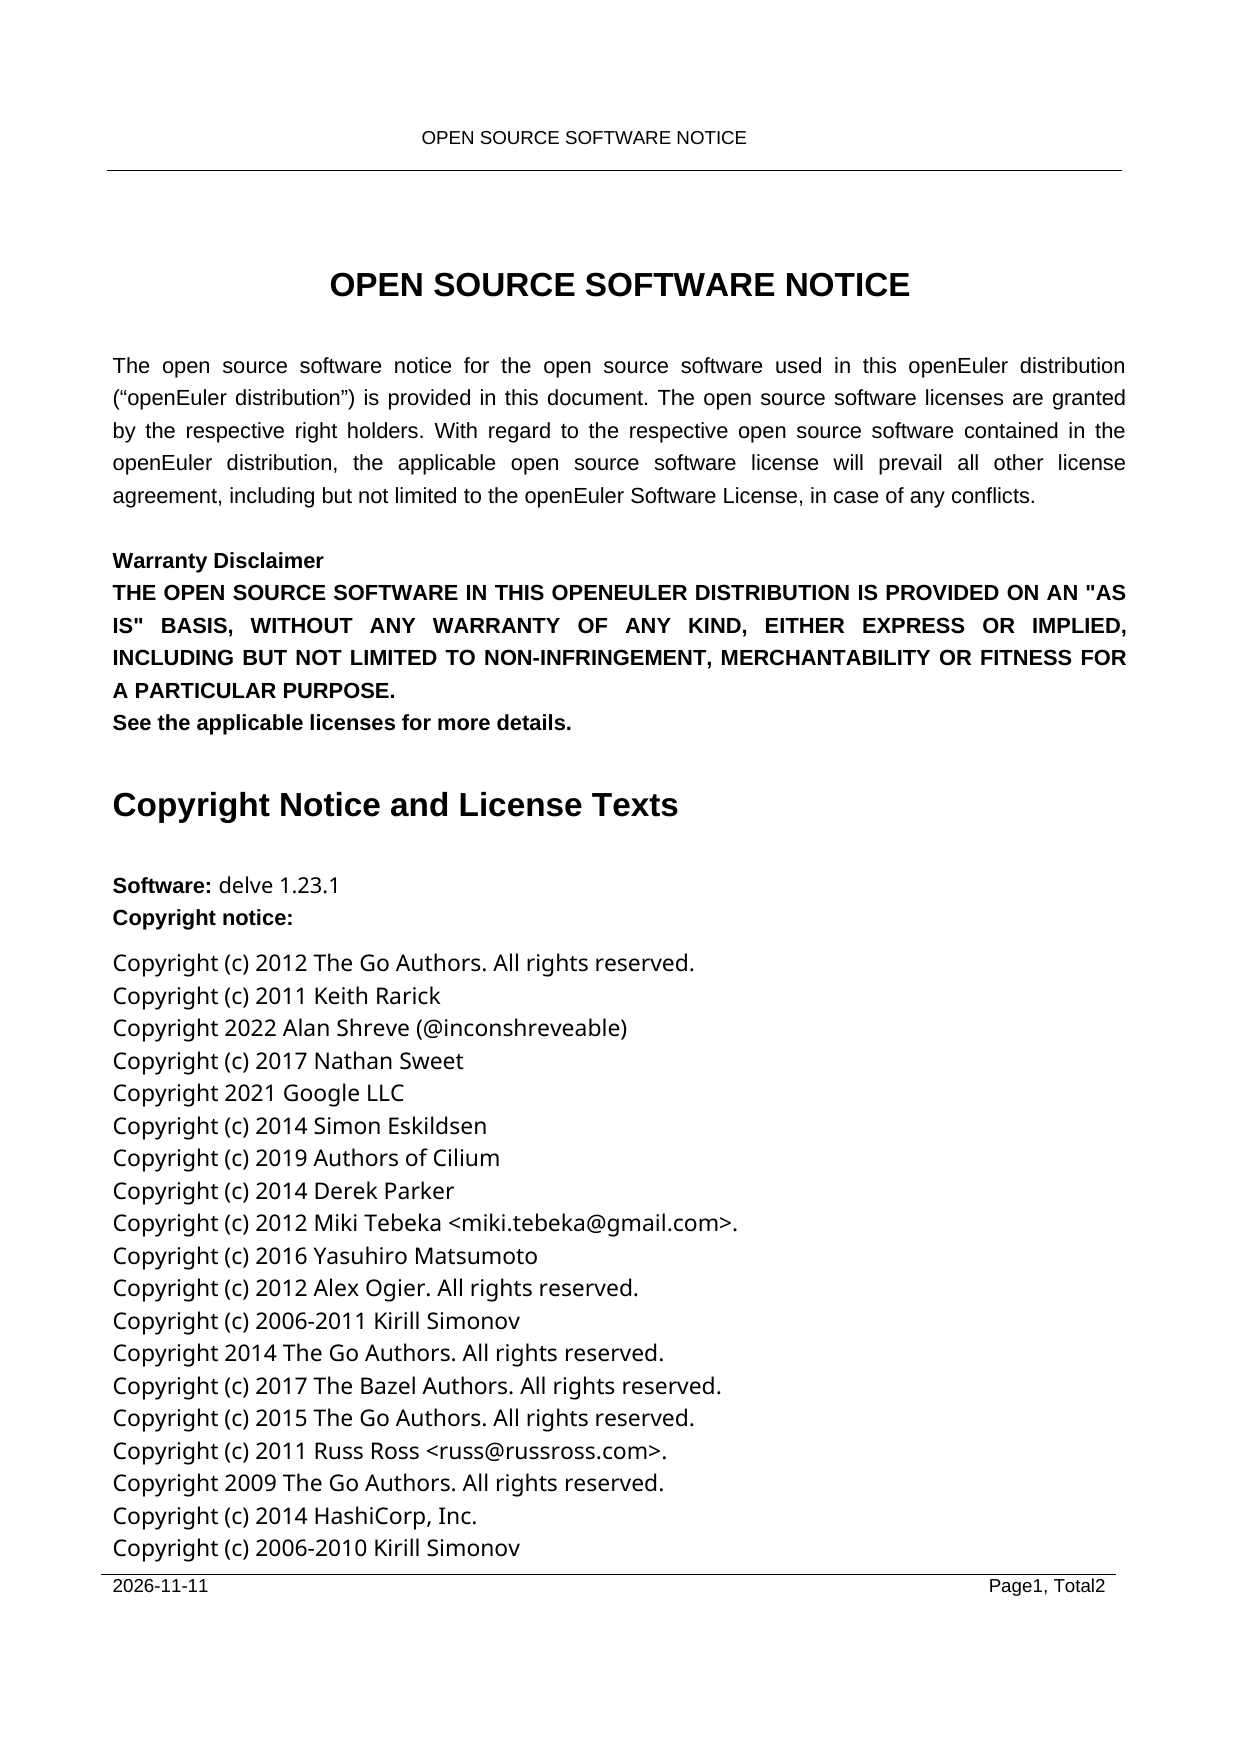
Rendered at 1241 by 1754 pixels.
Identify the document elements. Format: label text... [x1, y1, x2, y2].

title Software: delve 1.23.1 [112, 869, 1128, 901]
text OPEN SOURCE SOFTWARE NOTICE [112, 251, 1128, 316]
text Warranty Disclaimer [112, 544, 1128, 576]
text THE OPEN SOURCE SOFTWARE IN THIS OPENEULER DISTRIBUTION IS PROVIDED ON AN "AS IS" BASIS, WITHOUT ANY WARRANTY OF ANY KIND, EITHER EXPRESS OR IMPLIED, INCLUDING BUT NOT LIMITED TO NON-INFRINGEMENT, MERCHANTABILITY OR FITNESS FOR A PARTICULAR PURPOSE. See the applicable licenses for more details. [112, 576, 1128, 739]
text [112, 947, 1128, 1564]
text Copyright notice: [112, 901, 1128, 934]
text The open source software notice for the open source software used in this openEuler distribution (“openEuler distribution”) is provided in this document. The open source software licenses are granted by the respective right holders. With regard to the respective open source software contained in the openEuler distribution, the applicable open source software license will prevail all other license agreement, including but not limited to the openEuler Software License, in case of any conflicts. [112, 349, 1128, 511]
text Copyright Notice and License Texts [112, 771, 1128, 836]
